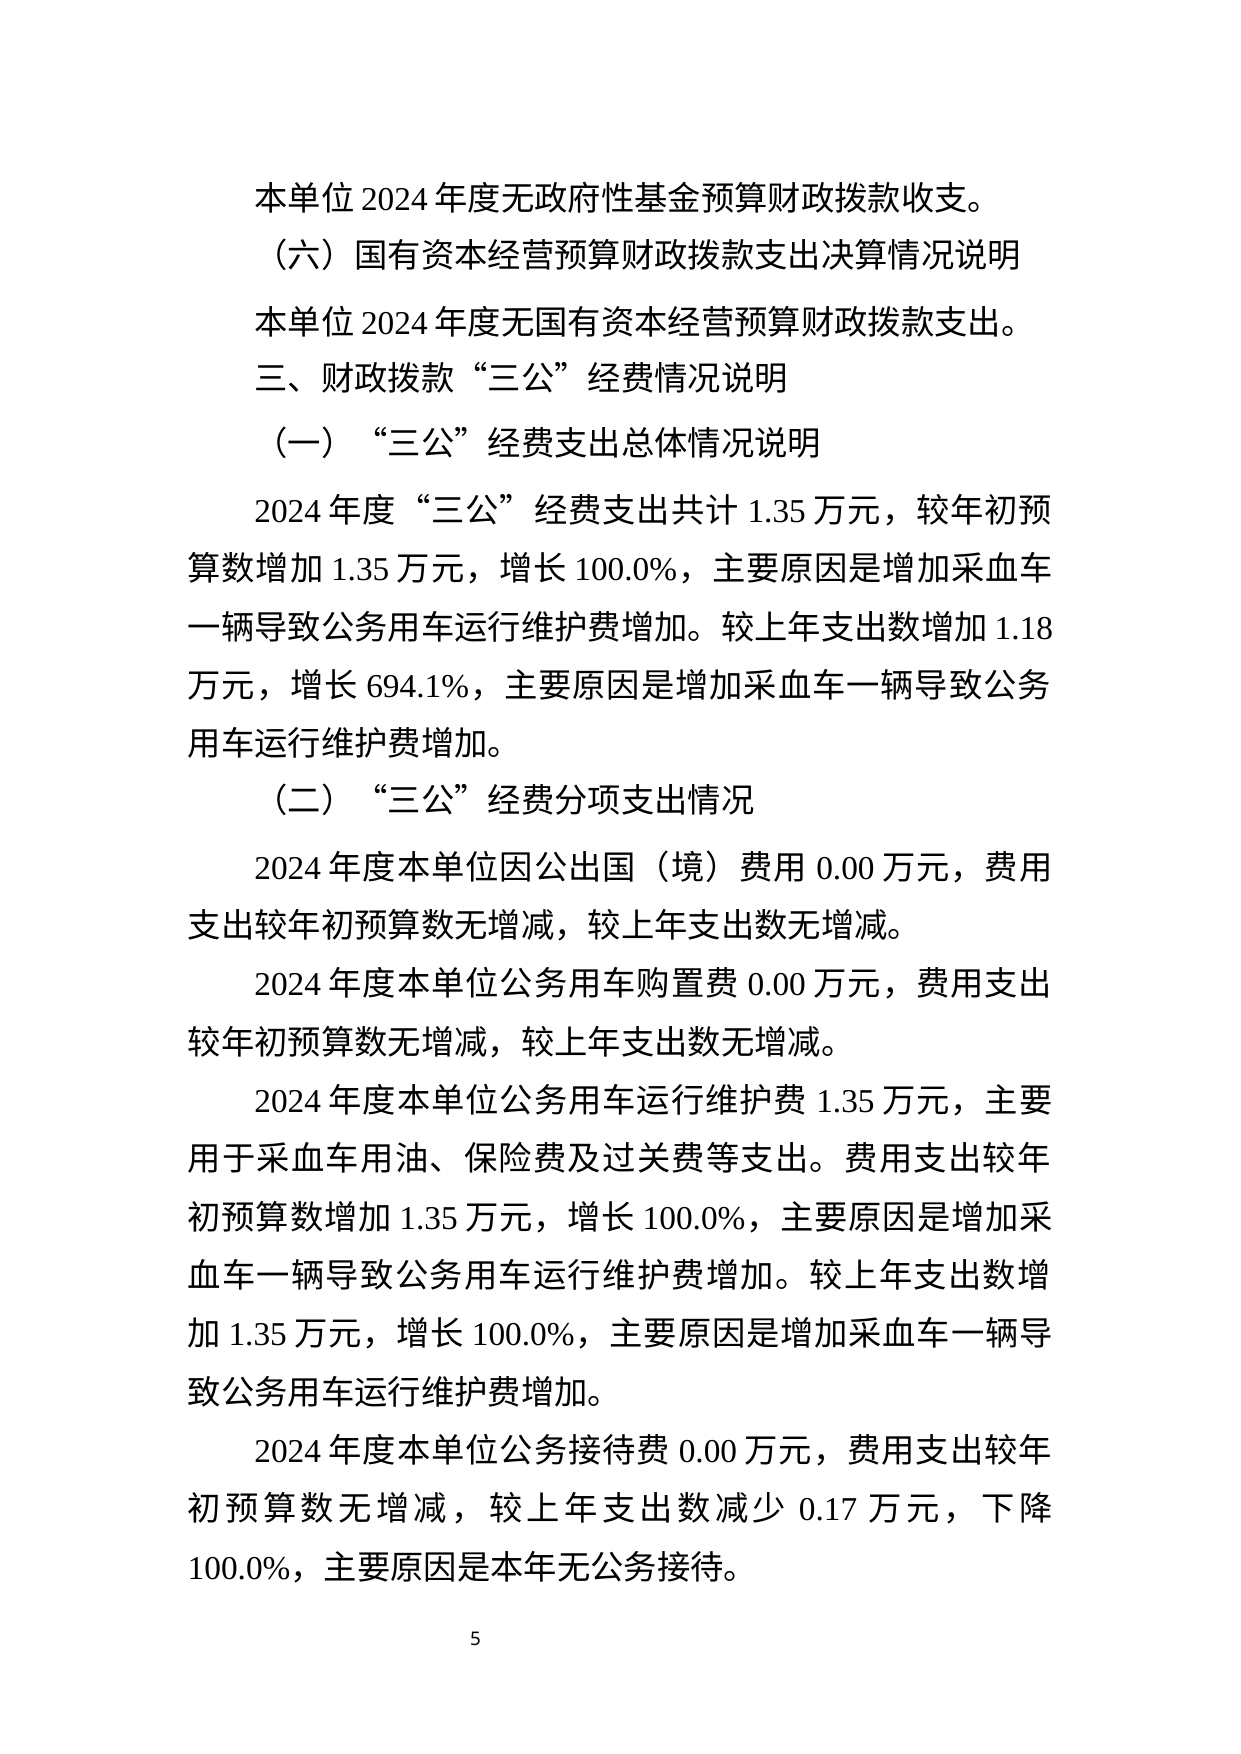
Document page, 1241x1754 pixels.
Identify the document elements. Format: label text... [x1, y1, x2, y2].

text 2024年度本单位公务接待费0.00万元，费用支出较年初预算数无增减，较上年支出数减少0.17万元，下降100.0%，主要原因是本年无公务接待。 [187, 1414, 1053, 1589]
text 2024年度本单位公务用车运行维护费1.35万元，主要用于采血车用油、保险费及过关费等支出。费用支出较年初预算数增加1.35万元，增长100.0%，主要原因是增加采血车一辆导致公务用车运行维护费增加。较上年支出数增加1.35万元，增长100.0%，主要原因是增加采血车一辆导致公务用车运行维护费增加。 [187, 1064, 1053, 1414]
text 2024年度本单位公务用车购置费0.00万元，费用支出较年初预算数无增减，较上年支出数无增减。 [187, 947, 1053, 1064]
text 本单位2024年度无政府性基金预算财政拨款收支。 [187, 162, 1053, 220]
text （二）“三公”经费分项支出情况 [187, 765, 1053, 830]
text （六）国有资本经营预算财政拨款支出决算情况说明 [187, 220, 1053, 285]
text 本单位2024年度无国有资本经营预算财政拨款支出。 [187, 285, 1053, 344]
text 2024年度本单位因公出国（境）费用0.00万元，费用支出较年初预算数无增减，较上年支出数无增减。 [187, 830, 1053, 947]
text 2024年度“三公”经费支出共计1.35万元，较年初预算数增加1.35万元，增长100.0%，主要原因是增加采血车一辆导致公务用车运行维护费增加。较上年支出数增加1.18万元，增长694.1%，主要原因是增加采血车一辆导致公务用车运行维护费增加。 [187, 474, 1053, 765]
text （一）“三公”经费支出总体情况说明 [187, 409, 1053, 474]
text 三、财政拨款“三公”经费情况说明 [187, 344, 1053, 409]
